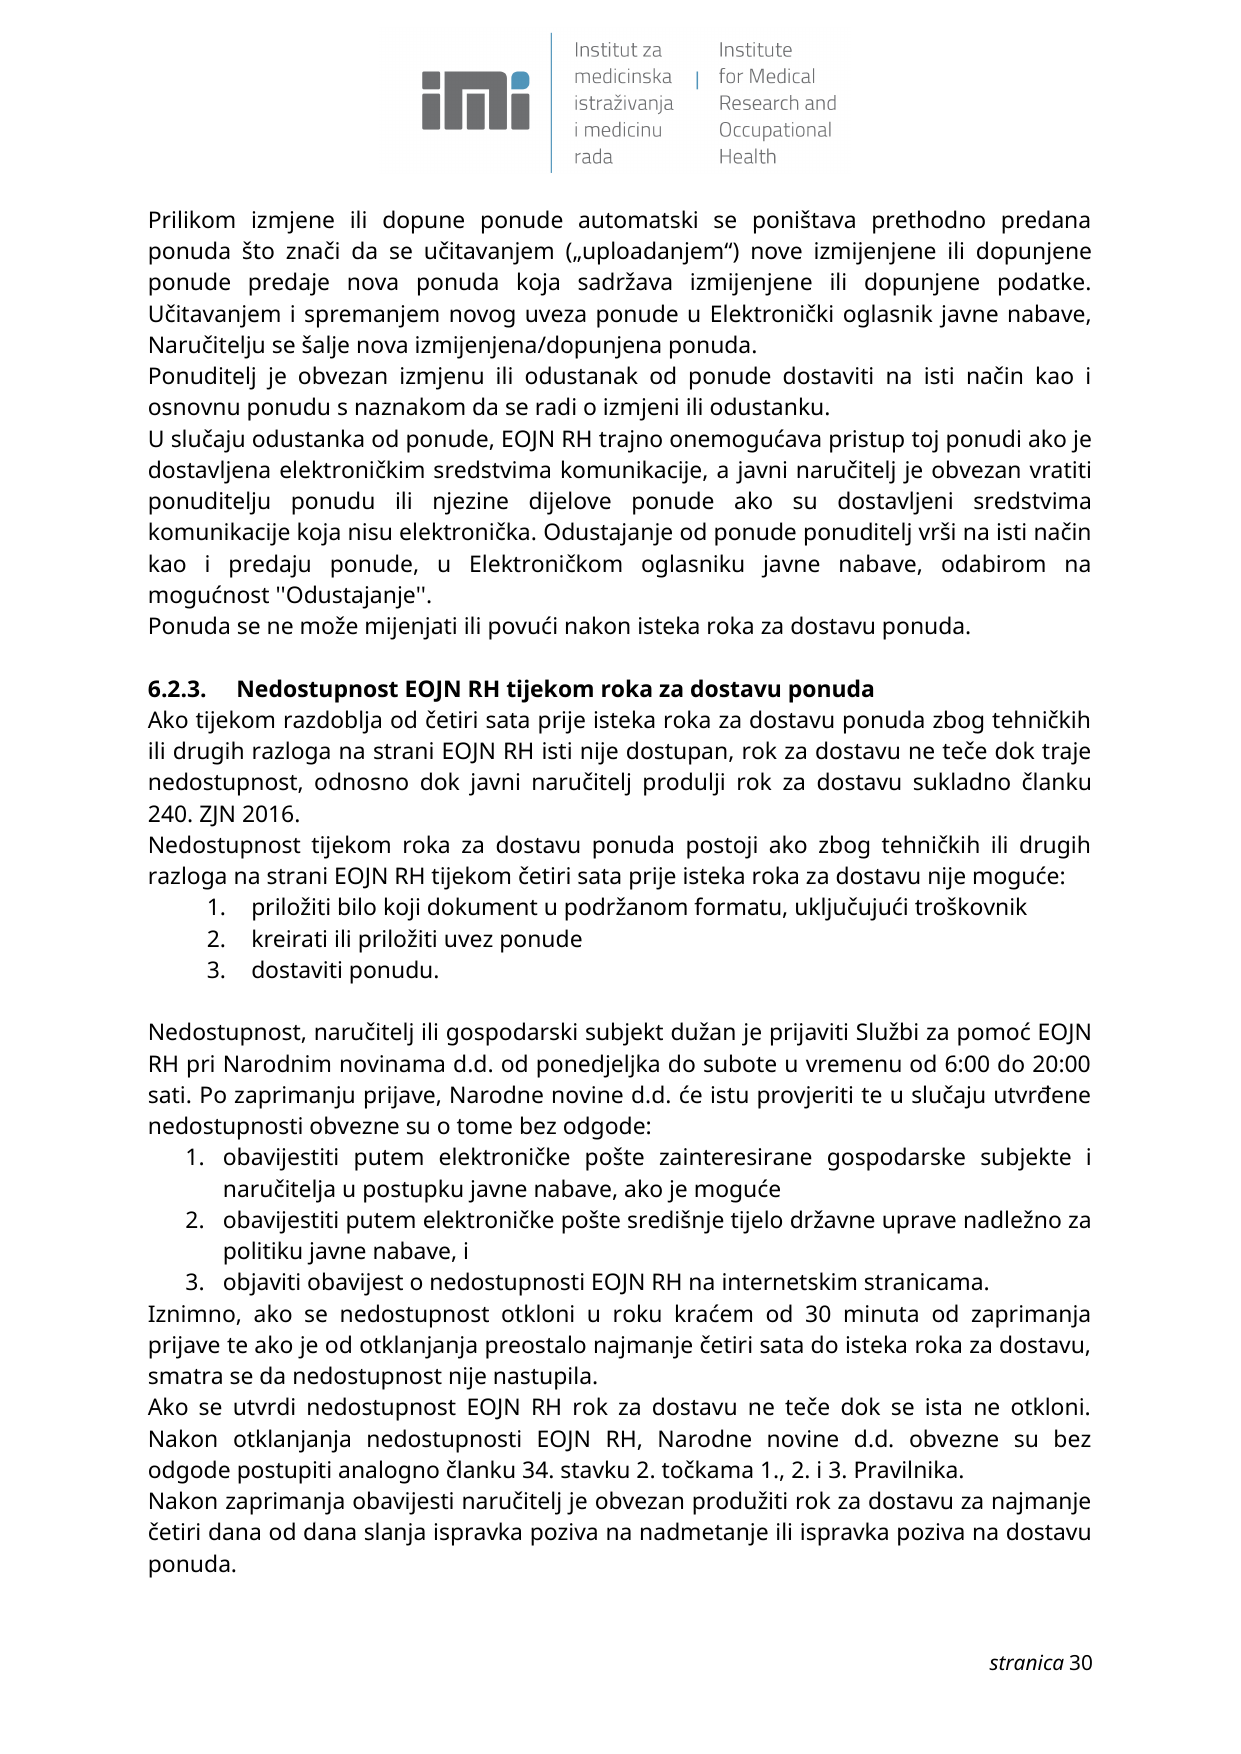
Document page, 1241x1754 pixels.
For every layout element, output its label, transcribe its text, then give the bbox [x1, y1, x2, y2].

picture [378, 27, 851, 174]
text Iznimno, ako se nedostupnost otkloni u roku kraćem od 30 minuta od zaprimanja prijave te ako je od otklanjanja preostalo najmanje četiri sata do isteka roka za dostavu, smatra se da nedostupnost nije nastupila. [148, 1298, 1093, 1391]
list priložiti bilo koji dokument u podržanom formatu, uključujući troškovnik [207, 891, 1093, 923]
text Prilikom izmjene ili dopune ponude automatski se poništava prethodno predana ponuda što znači da se učitavanjem („uploadanjem“) nove izmijenjene ili dopunjene ponude predaje nova ponuda koja sadržava izmijenjene ili dopunjene podatke. Učitavanjem i spremanjem novog uveza ponude u Elektronički oglasnik javne nabave, Naručitelju se šalje nova izmijenjena/dopunjena ponuda. [148, 204, 1093, 360]
text Ako se utvrdi nedostupnost EOJN RH rok za dostavu ne teče dok se ista ne otkloni. Nakon otklanjanja nedostupnosti EOJN RH, Narodne novine d.d. obvezne su bez odgode postupiti analogno članku 34. stavku 2. točkama 1., 2. i 3. Pravilnika. [148, 1391, 1093, 1485]
list kreirati ili priložiti uvez ponude [207, 923, 1093, 954]
text Nedostupnost tijekom roka za dostavu ponuda postoji ako zbog tehničkih ili drugih razloga na strani EOJN RH tijekom četiri sata prije isteka roka za dostavu nije moguće: [148, 829, 1093, 891]
text Ako tijekom razdoblja od četiri sata prije isteka roka za dostavu ponuda zbog tehničkih ili drugih razloga na strani EOJN RH isti nije dostupan, rok za dostavu ne teče dok traje nedostupnost, odnosno dok javni naručitelj produlji rok za dostavu sukladno članku 240. ZJN 2016. [148, 704, 1093, 829]
list Nedostupnost EOJN RH tijekom roka za dostavu ponuda [148, 673, 1093, 704]
text Nakon zaprimanja obavijesti naručitelj je obvezan produžiti rok za dostavu za najmanje četiri dana od dana slanja ispravka poziva na nadmetanje ili ispravka poziva na dostavu ponuda. [148, 1485, 1093, 1579]
list obavijestiti putem elektroničke pošte središnje tijelo državne uprave nadležno za politiku javne nabave, i [185, 1204, 1093, 1266]
text Nedostupnost, naručitelj ili gospodarski subjekt dužan je prijaviti Službi za pomoć EOJN RH pri Narodnim novinama d.d. od ponedjeljka do subote u vremenu od 6:00 do 20:00 sati. Po zaprimanju prijave, Narodne novine d.d. će istu provjeriti te u slučaju utvrđene nedostupnosti obvezne su o tome bez odgode: [148, 1016, 1093, 1141]
list dostaviti ponudu. [207, 954, 1093, 985]
text Ponuditelj je obvezan izmjenu ili odustanak od ponude dostaviti na isti način kao i osnovnu ponudu s naznakom da se radi o izmjeni ili odustanku. [148, 360, 1093, 423]
list objaviti obavijest o nedostupnosti EOJN RH na internetskim stranicama. [185, 1266, 1093, 1298]
list obavijestiti putem elektroničke pošte zainteresirane gospodarske subjekte i naručitelja u postupku javne nabave, ako je moguće [185, 1141, 1093, 1204]
text U slučaju odustanka od ponude, EOJN RH trajno onemogućava pristup toj ponudi ako je dostavljena elektroničkim sredstvima komunikacije, a javni naručitelj je obvezan vratiti ponuditelju ponudu ili njezine dijelove ponude ako su dostavljeni sredstvima komunikacije koja nisu elektronička. Odustajanje od ponude ponuditelj vrši na isti način kao i predaju ponude, u Elektroničkom oglasniku javne nabave, odabirom na mogućnost ''Odustajanje''. [148, 423, 1093, 610]
text Ponuda se ne može mijenjati ili povući nakon isteka roka za dostavu ponuda. [148, 610, 1093, 641]
